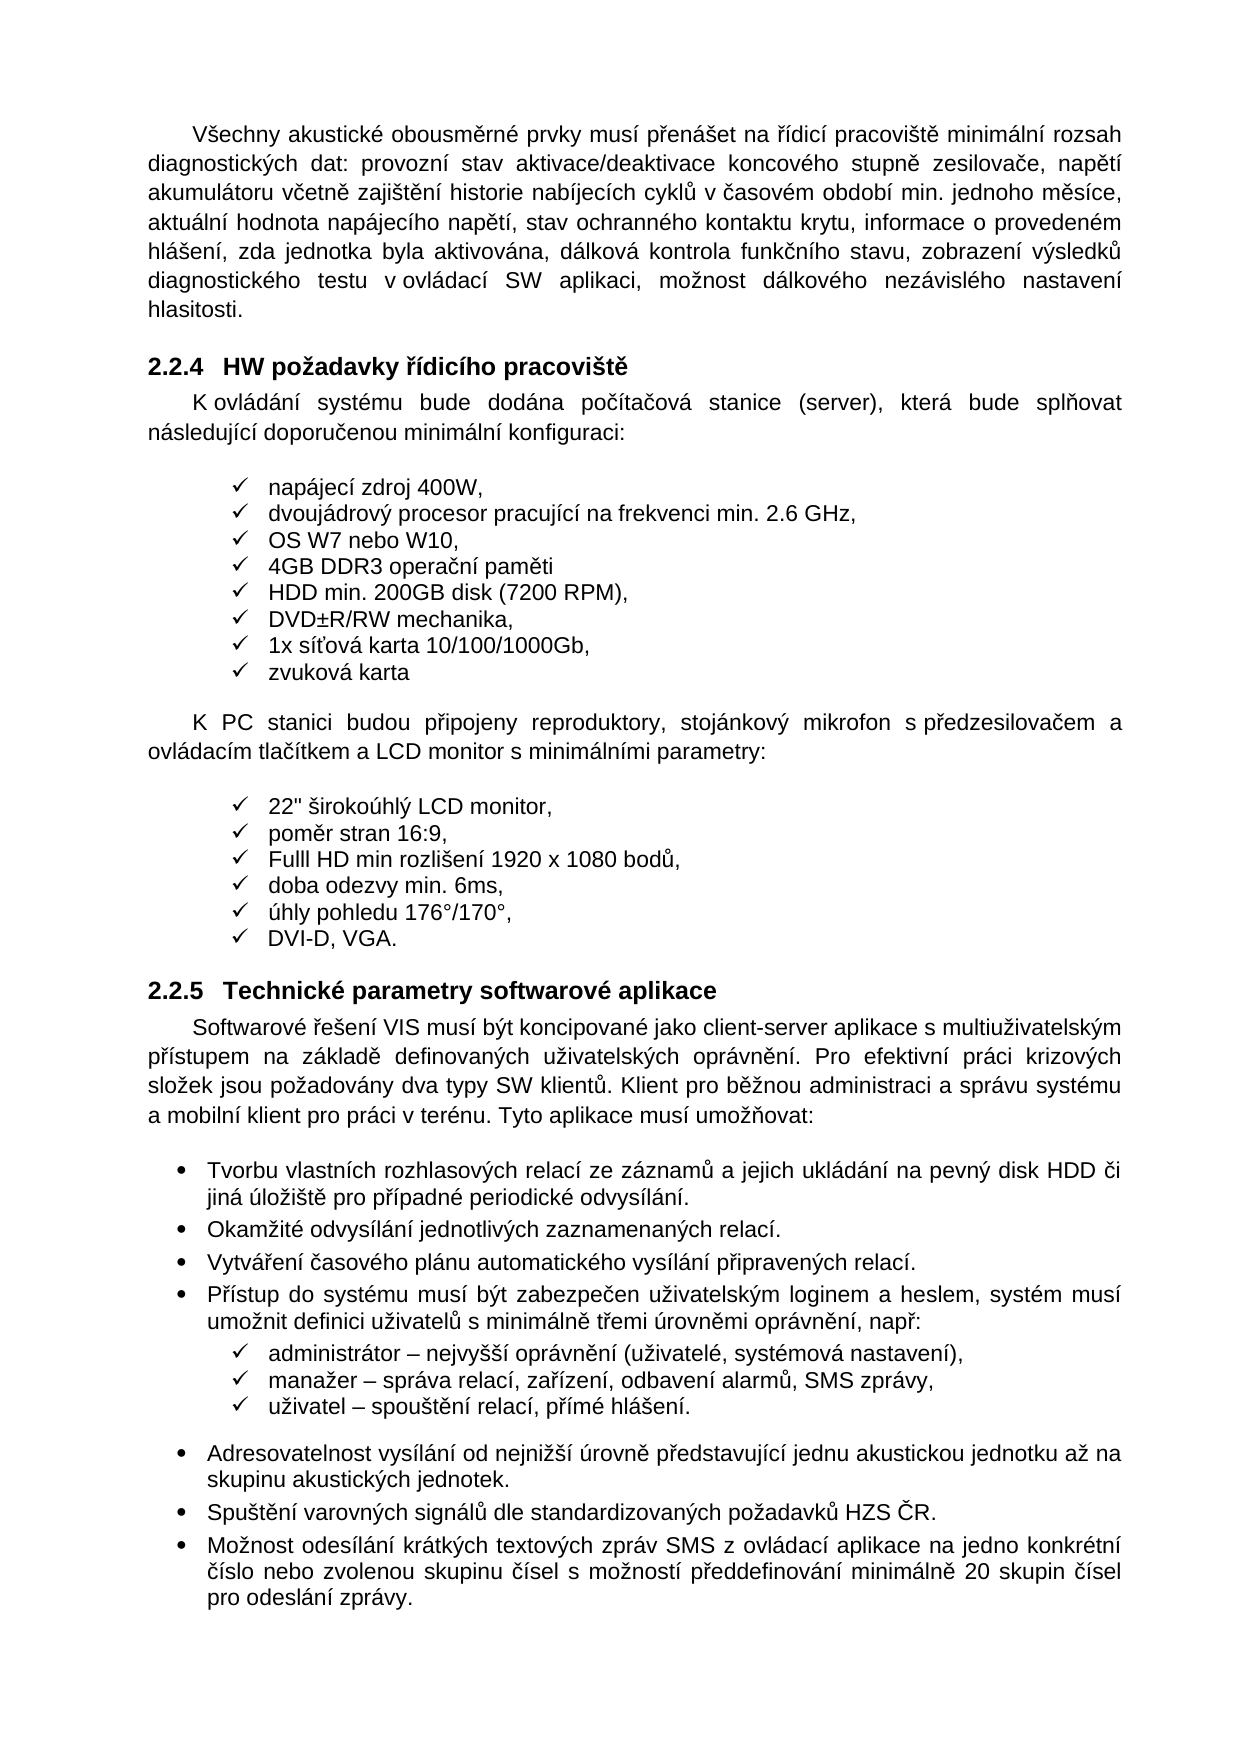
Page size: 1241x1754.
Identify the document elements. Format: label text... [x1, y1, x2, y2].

list Tvorbu vlastních rozhlasových relací ze záznamů a jejich ukládání na pevný disk HDD či jiná úložiště pro případné periodické odvysílání. [177, 1157, 1122, 1210]
list 1x síťová karta 10/100/1000Gb, [231, 632, 1122, 658]
list Možnost odesílání krátkých textových zpráv SMS z ovládací aplikace na jedno konkrétní číslo nebo zvolenou skupinu čísel s možností předdefinování minimálně 20 skupin čísel pro odeslání zprávy. [177, 1532, 1122, 1611]
list OS W7 nebo W10, [231, 527, 1122, 553]
list Fulll HD min rozlišení 1920 x 1080 bodů, [231, 846, 1122, 872]
list dvoujádrový procesor pracující na frekvenci min. 2.6 GHz, [231, 500, 1122, 527]
list Okamžité odvysílání jednotlivých zaznamenaných relací. [177, 1216, 1122, 1242]
list úhly pohledu 176°/170°, [231, 898, 1122, 925]
list uživatel – spouštění relací, přímé hlášení. [231, 1393, 1122, 1419]
list poměr stran 16:9, [231, 819, 1122, 846]
list Technické parametry softwarové aplikace [148, 976, 1122, 1005]
list DVD±R/RW mechanika, [231, 606, 1122, 632]
list doba odezvy min. 6ms, [231, 872, 1122, 898]
text Všechny akustické obousměrné prvky musí přenášet na řídicí pracoviště minimální rozsah diagnostických dat: provozní stav aktivace/deaktivace koncového stupně zesilovače, napětí akumulátoru včetně zajištění historie nabíjecích cyklů v časovém období min. jednoho měsíce, aktuální hodnota napájecího napětí, stav ochranného kontaktu krytu, informace o provedeném hlášení, zda jednotka byla aktivována, dálková kontrola funkčního stavu, zobrazení výsledků diagnostického testu v ovládací SW aplikaci, možnost dálkového nezávislého nastavení hlasitosti. [148, 118, 1122, 322]
list 4GB DDR3 operační paměti [231, 553, 1122, 579]
list 22" širokoúhlý LCD monitor, [231, 793, 1122, 819]
list manažer – správa relací, zařízení, odbavení alarmů, SMS zprávy, [231, 1367, 1122, 1393]
list Vytváření časového plánu automatického vysílání připravených relací. [177, 1249, 1122, 1275]
list zvuková karta [231, 658, 1122, 685]
list Spuštění varovných signálů dle standardizovaných požadavků HZS ČR. [177, 1499, 1122, 1525]
text Softwarové řešení VIS musí být koncipované jako client-server aplikace s multiuživatelským přístupem na základě definovaných uživatelských oprávnění. Pro efektivní práci krizových složek jsou požadovány dva typy SW klientů. Klient pro běžnou administraci a správu systému a mobilní klient pro práci v terénu. Tyto aplikace musí umožňovat: [148, 1011, 1122, 1128]
list Adresovatelnost vysílání od nejnižší úrovně představující jednu akustickou jednotku až na skupinu akustických jednotek. [177, 1440, 1122, 1493]
list Přístup do systému musí být zabezpečen uživatelským loginem a heslem, systém musí umožnit definici uživatelů s minimálně třemi úrovněmi oprávnění, např: [177, 1281, 1122, 1334]
list administrátor – nejvyšší oprávnění (uživatelé, systémová nastavení), [231, 1340, 1122, 1367]
list HDD min. 200GB disk (7200 RPM), [231, 579, 1122, 606]
list HW požadavky řídicího pracoviště [148, 351, 1122, 380]
text K ovládání systému bude dodána počítačová stanice (server), která bude splňovat následující doporučenou minimální konfiguraci: [148, 386, 1122, 445]
list DVI-D, VGA. [230, 925, 1122, 951]
text K PC stanici budou připojeny reproduktory, stojánkový mikrofon s předzesilovačem a ovládacím tlačítkem a LCD monitor s minimálními parametry: [148, 706, 1122, 764]
list napájecí zdroj 400W, [231, 474, 1122, 500]
